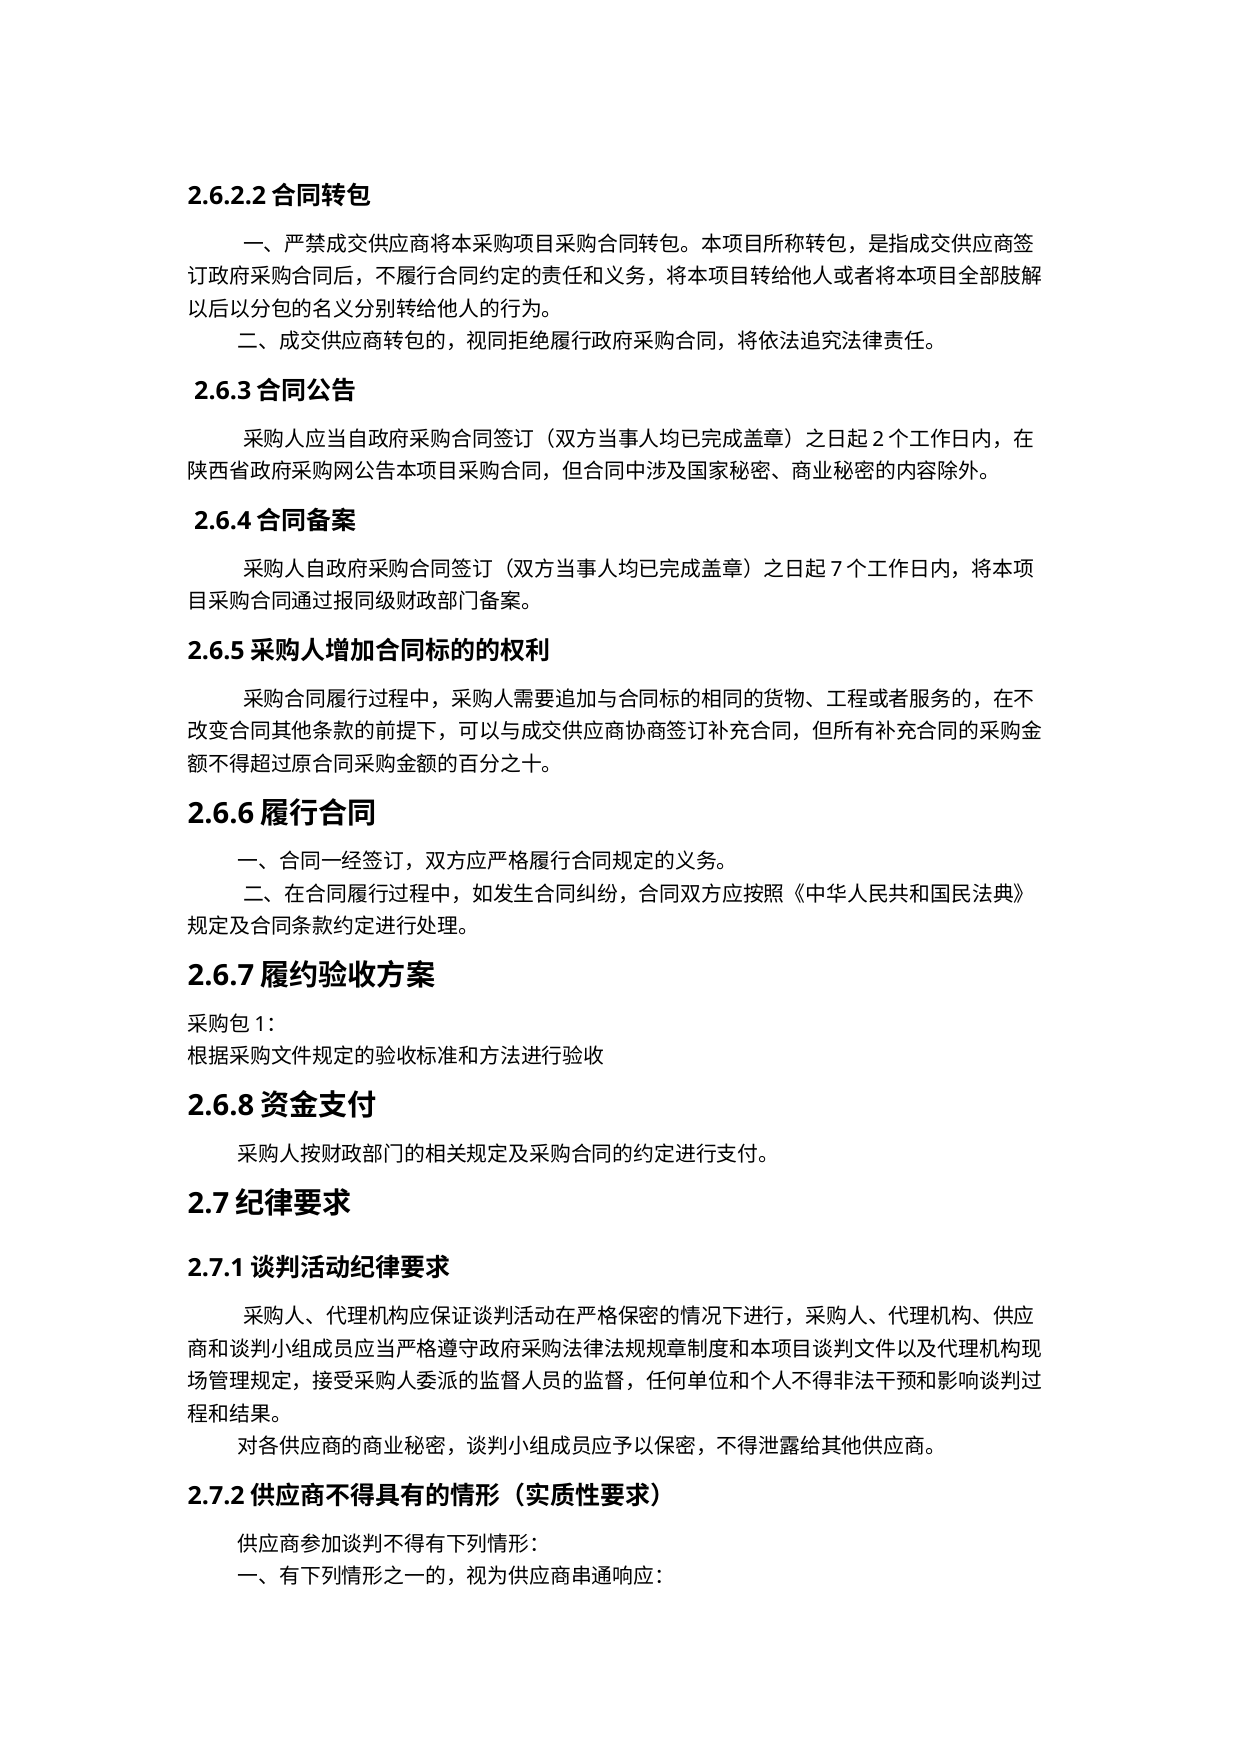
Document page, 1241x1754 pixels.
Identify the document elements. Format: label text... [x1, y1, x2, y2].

text 供应商参加谈判不得有下列情形： [187, 1527, 1053, 1559]
text 2.6.2.2合同转包 [187, 162, 1053, 227]
text 2.6.4合同备案 [187, 487, 1053, 552]
text 采购合同履行过程中，采购人需要追加与合同标的相同的货物、工程或者服务的，在不改变合同其他条款的前提下，可以与成交供应商协商签订补充合同，但所有补充合同的采购金额不得超过原合同采购金额的百分之十。 [187, 682, 1053, 779]
text 根据采购文件规定的验收标准和方法进行验收 [187, 1039, 1053, 1072]
text 二、成交供应商转包的，视同拒绝履行政府采购合同，将依法追究法律责任。 [187, 324, 1053, 357]
text 采购包1： [187, 1007, 1053, 1039]
text 2.7.1谈判活动纪律要求 [187, 1234, 1053, 1299]
text 对各供应商的商业秘密，谈判小组成员应予以保密，不得泄露给其他供应商。 [187, 1429, 1053, 1462]
text 2.6.8资金支付 [187, 1072, 1053, 1137]
text 2.6.6履行合同 [187, 779, 1053, 844]
text 采购人按财政部门的相关规定及采购合同的约定进行支付。 [187, 1137, 1053, 1169]
text 2.6.7履约验收方案 [187, 942, 1053, 1007]
text 采购人、代理机构应保证谈判活动在严格保密的情况下进行，采购人、代理机构、供应商和谈判小组成员应当严格遵守政府采购法律法规规章制度和本项目谈判文件以及代理机构现场管理规定，接受采购人委派的监督人员的监督，任何单位和个人不得非法干预和影响谈判过程和结果。 [187, 1299, 1053, 1429]
text 2.7.2供应商不得具有的情形（实质性要求） [187, 1462, 1053, 1527]
text 2.6.5采购人增加合同标的的权利 [187, 617, 1053, 682]
text 一、合同一经签订，双方应严格履行合同规定的义务。 [187, 844, 1053, 877]
text 一、严禁成交供应商将本采购项目采购合同转包。本项目所称转包，是指成交供应商签订政府采购合同后，不履行合同约定的责任和义务，将本项目转给他人或者将本项目全部肢解以后以分包的名义分别转给他人的行为。 [187, 227, 1053, 324]
text 2.6.3合同公告 [187, 357, 1053, 422]
text 采购人自政府采购合同签订（双方当事人均已完成盖章）之日起7个工作日内，将本项目采购合同通过报同级财政部门备案。 [187, 552, 1053, 617]
text 采购人应当自政府采购合同签订（双方当事人均已完成盖章）之日起2个工作日内，在陕西省政府采购网公告本项目采购合同，但合同中涉及国家秘密、商业秘密的内容除外。 [187, 422, 1053, 487]
text 2.7纪律要求 [187, 1169, 1053, 1234]
text 二、在合同履行过程中，如发生合同纠纷，合同双方应按照《中华人民共和国民法典》规定及合同条款约定进行处理。 [187, 877, 1053, 942]
text 一、有下列情形之一的，视为供应商串通响应： [187, 1559, 1053, 1592]
